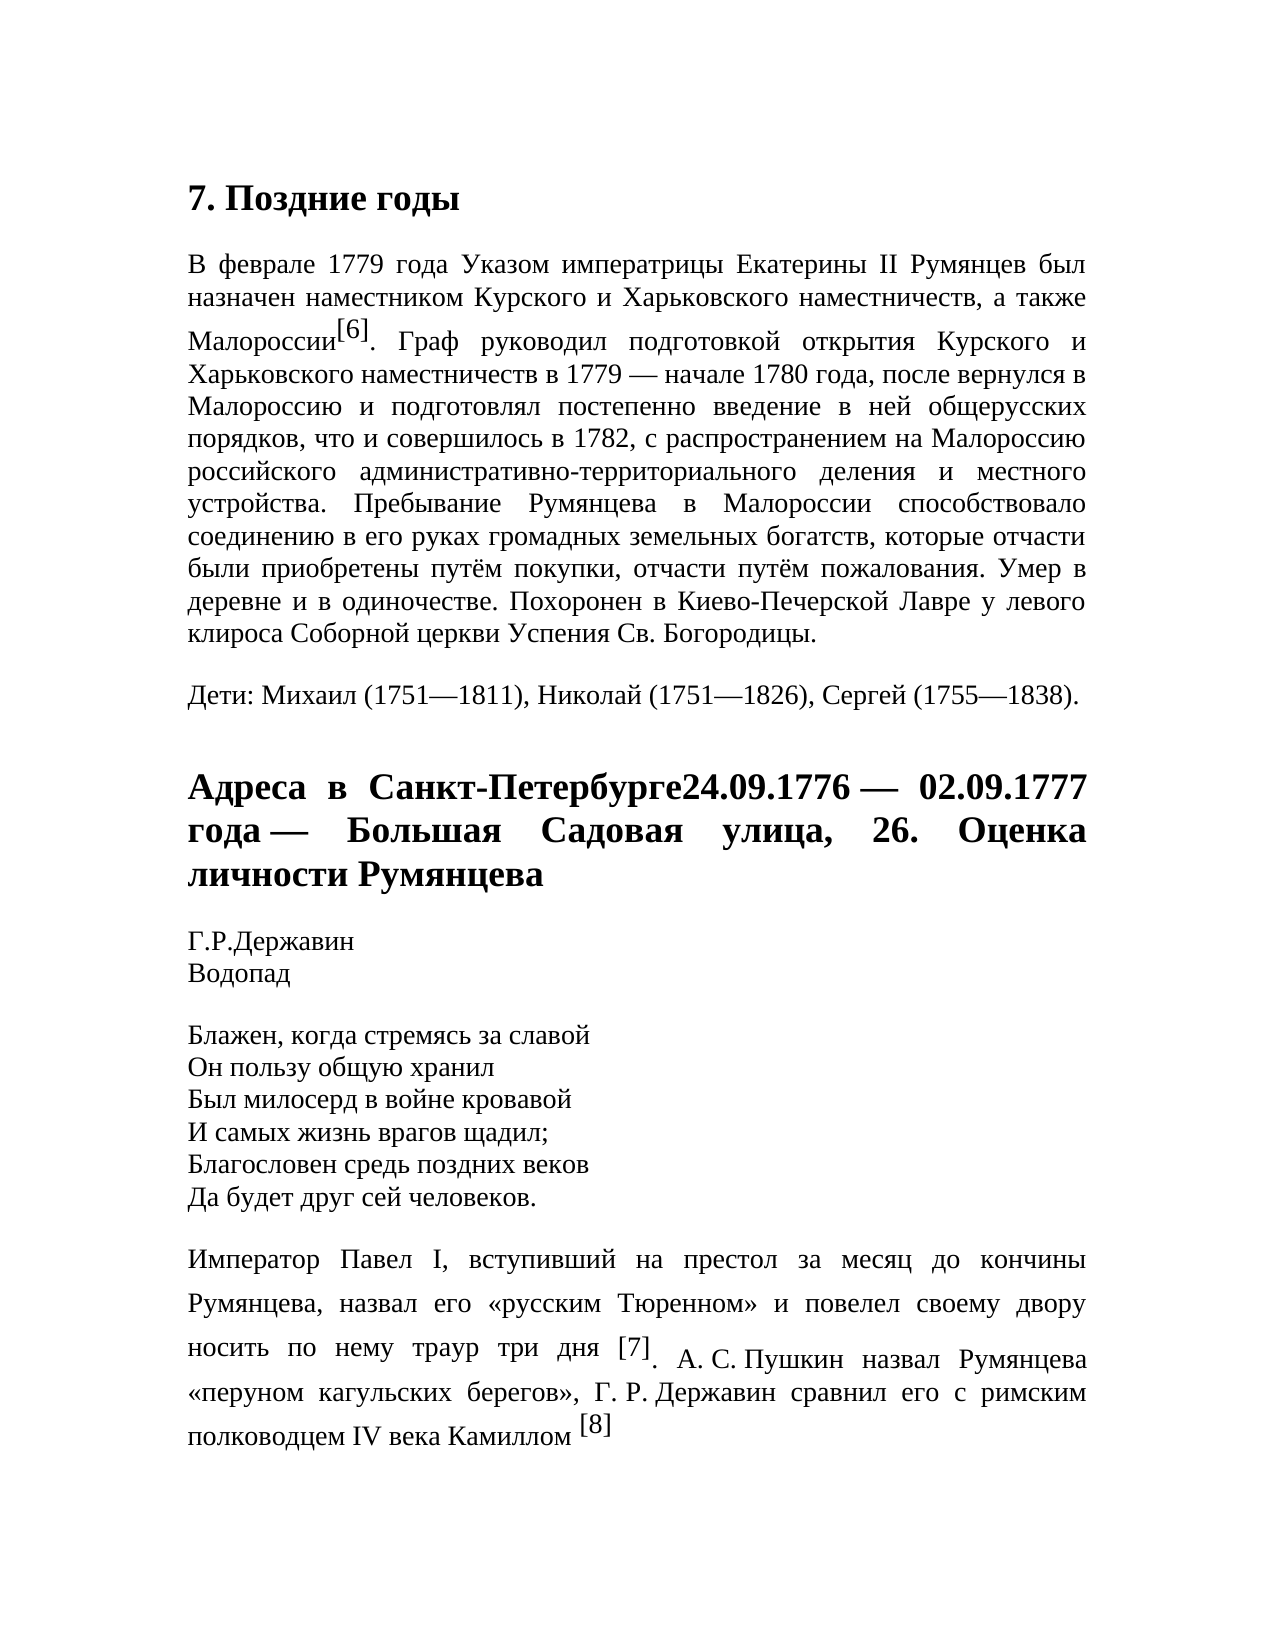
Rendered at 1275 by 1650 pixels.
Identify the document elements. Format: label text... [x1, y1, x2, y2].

list Адреса в Санкт-Петербурге24.09.1776 — 02.09.1777 года — Большая Садовая улица, 26. Оценка личности Румянцева [187, 765, 1087, 894]
text В феврале 1779 года Указом императрицы Екатерины II Румянцев был назначен наместником Курского и Харьковского наместничеств, а также Малороссии[6]. Граф руководил подготовкой открытия Курского и Харьковского наместничеств в 1779 — начале 1780 года, после вернулся в Малороссию и подготовлял постепенно введение в ней общерусских порядков, что и совершилось в 1782, с распространением на Малороссию российского административно-территориального деления и местного устройства. Пребывание Румянцева в Малороссии способствовало соединению в его руках громадных земельных богатств, которые отчасти были приобретены путём покупки, отчасти путём пожалования. Умер в деревне и в одиночестве. Похоронен в Киево-Печерской Лавре у левого клироса Соборной церкви Успения Св. Богородицы. [187, 248, 1087, 648]
text Император Павел I, вступивший на престол за месяц до кончины Румянцева, назвал его «русским Тюренном» и повелел своему двору носить по нему траур три дня [7]. А. С. Пушкин назвал Румянцева «перуном кагульских берегов», Г. Р. Державин сравнил его с римским полководцем IV века Камиллом [8] [187, 1242, 1087, 1452]
text Дети: Михаил (1751—1811), Николай (1751—1826), Сергей (1755—1838). [187, 678, 1087, 710]
text Блажен, когда стремясь за славой Он пользу общую хранил Был милосерд в войне кровавой И самых жизнь врагов щадил; Благословен средь поздних веков Да будет друг сей человеков. [187, 1018, 1087, 1212]
text Г.Р.Державин Водопад [187, 923, 1087, 988]
list 7. Поздние годы [187, 175, 1087, 218]
